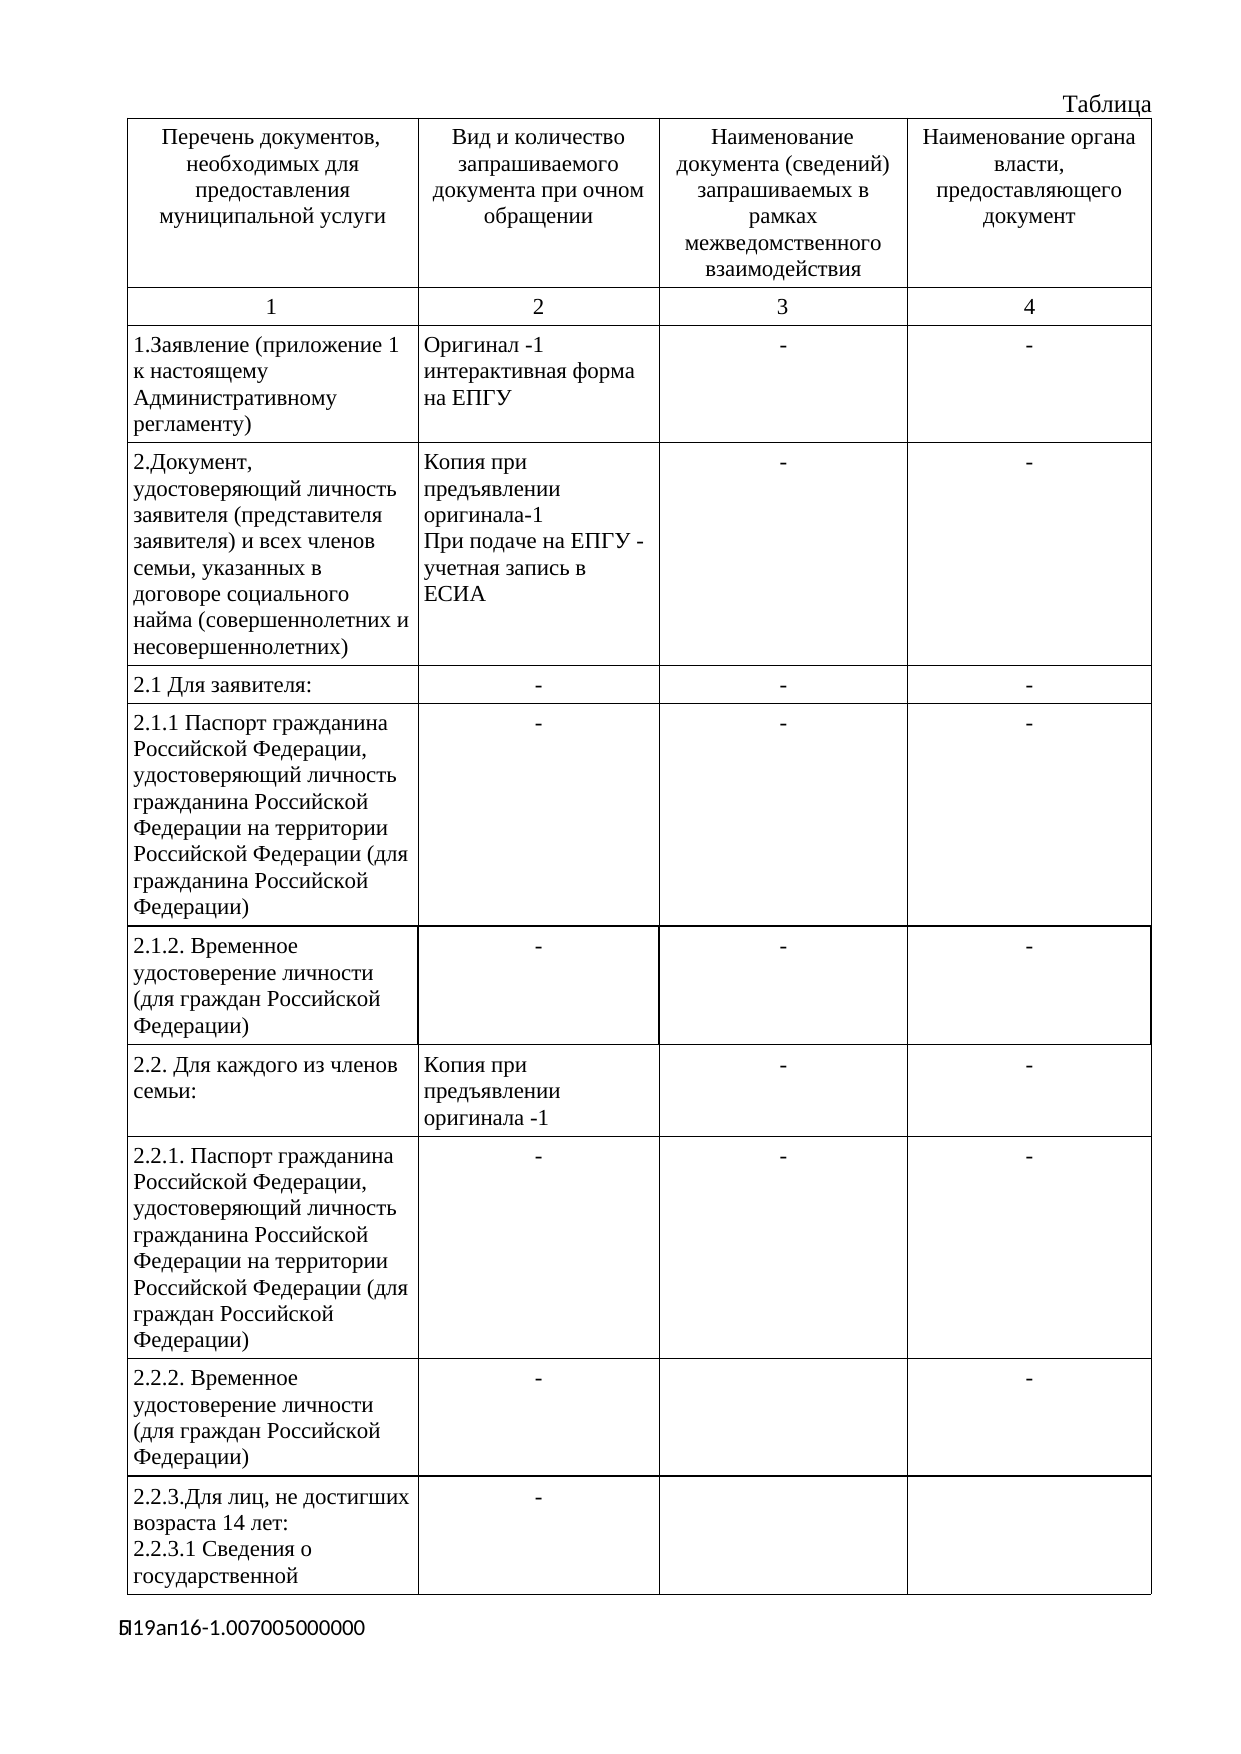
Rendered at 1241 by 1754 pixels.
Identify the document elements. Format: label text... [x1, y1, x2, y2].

table_cell 2.Документ, удостоверяющий личность заявителя (представителя заявителя) и всех членов семьи, указанных в договоре социального найма (совершеннолетних и несовершеннолетних) [128, 443, 418, 665]
table_cell - [419, 1477, 659, 1594]
table_cell 2 [419, 288, 659, 325]
text Таблица [118, 89, 1152, 117]
table_cell - [660, 443, 907, 665]
table_header Наименование документа (сведений) запрашиваемых в рамках межведомственного взаимодействия [660, 119, 907, 287]
table_cell [660, 1359, 907, 1475]
table_cell 1 [128, 288, 418, 325]
table_cell 2.1.2. Временное удостоверение личности (для граждан Российской Федерации) [128, 927, 417, 1044]
table_cell - [908, 666, 1151, 703]
table_cell Оригинал -1 интерактивная форма на ЕПГУ [419, 326, 659, 442]
table_cell - [908, 1137, 1151, 1358]
table_cell 1.Заявление (приложение 1 к настоящему Административному регламенту) [128, 326, 418, 442]
table_cell - [660, 1045, 907, 1136]
table_cell - [908, 1359, 1151, 1475]
table_cell - [908, 1045, 1151, 1136]
table_cell - [908, 704, 1151, 925]
table_cell 3 [660, 288, 907, 325]
table_cell - [419, 704, 659, 925]
table_cell - [660, 927, 907, 1044]
table_cell - [419, 927, 658, 1044]
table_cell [660, 1477, 907, 1594]
table_cell 2.2. Для каждого из членов семьи: [128, 1045, 418, 1136]
table_cell - [908, 443, 1151, 665]
table_header Наименование органа власти, предоставляющего документ [908, 119, 1151, 287]
table_cell - [419, 666, 659, 703]
table_cell - [908, 927, 1150, 1044]
table_cell - [660, 704, 907, 925]
table_cell Копия при предъявлении оригинала-1 При подаче на ЕПГУ -учетная запись в ЕСИА [419, 443, 659, 665]
table_cell - [660, 666, 907, 703]
table_cell - [419, 1137, 659, 1358]
table_cell 2.2.1. Паспорт гражданина Российской Федерации, удостоверяющий личность гражданина Российской Федерации на территории Российской Федерации (для граждан Российской Федерации) [128, 1137, 418, 1358]
table_cell - [419, 1359, 659, 1475]
table_cell 2.1.1 Паспорт гражданина Российской Федерации, удостоверяющий личность гражданина Российской Федерации на территории Российской Федерации (для гражданина Российской Федерации) [128, 704, 418, 925]
table_cell - [660, 326, 907, 442]
table_cell Копия при предъявлении оригинала -1 [419, 1045, 659, 1136]
table_cell 2.2.2. Временное удостоверение личности (для граждан Российской Федерации) [128, 1359, 418, 1475]
table_header Перечень документов, необходимых для предоставления муниципальной услуги [128, 119, 418, 287]
table_header Вид и количество запрашиваемого документа при очном обращении [419, 119, 659, 287]
table_cell 4 [908, 288, 1151, 325]
table_cell - [660, 1137, 907, 1358]
table_cell - [908, 326, 1151, 442]
table_cell 2.1 Для заявителя: [128, 666, 418, 703]
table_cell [128, 1477, 418, 1594]
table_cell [908, 1477, 1151, 1594]
